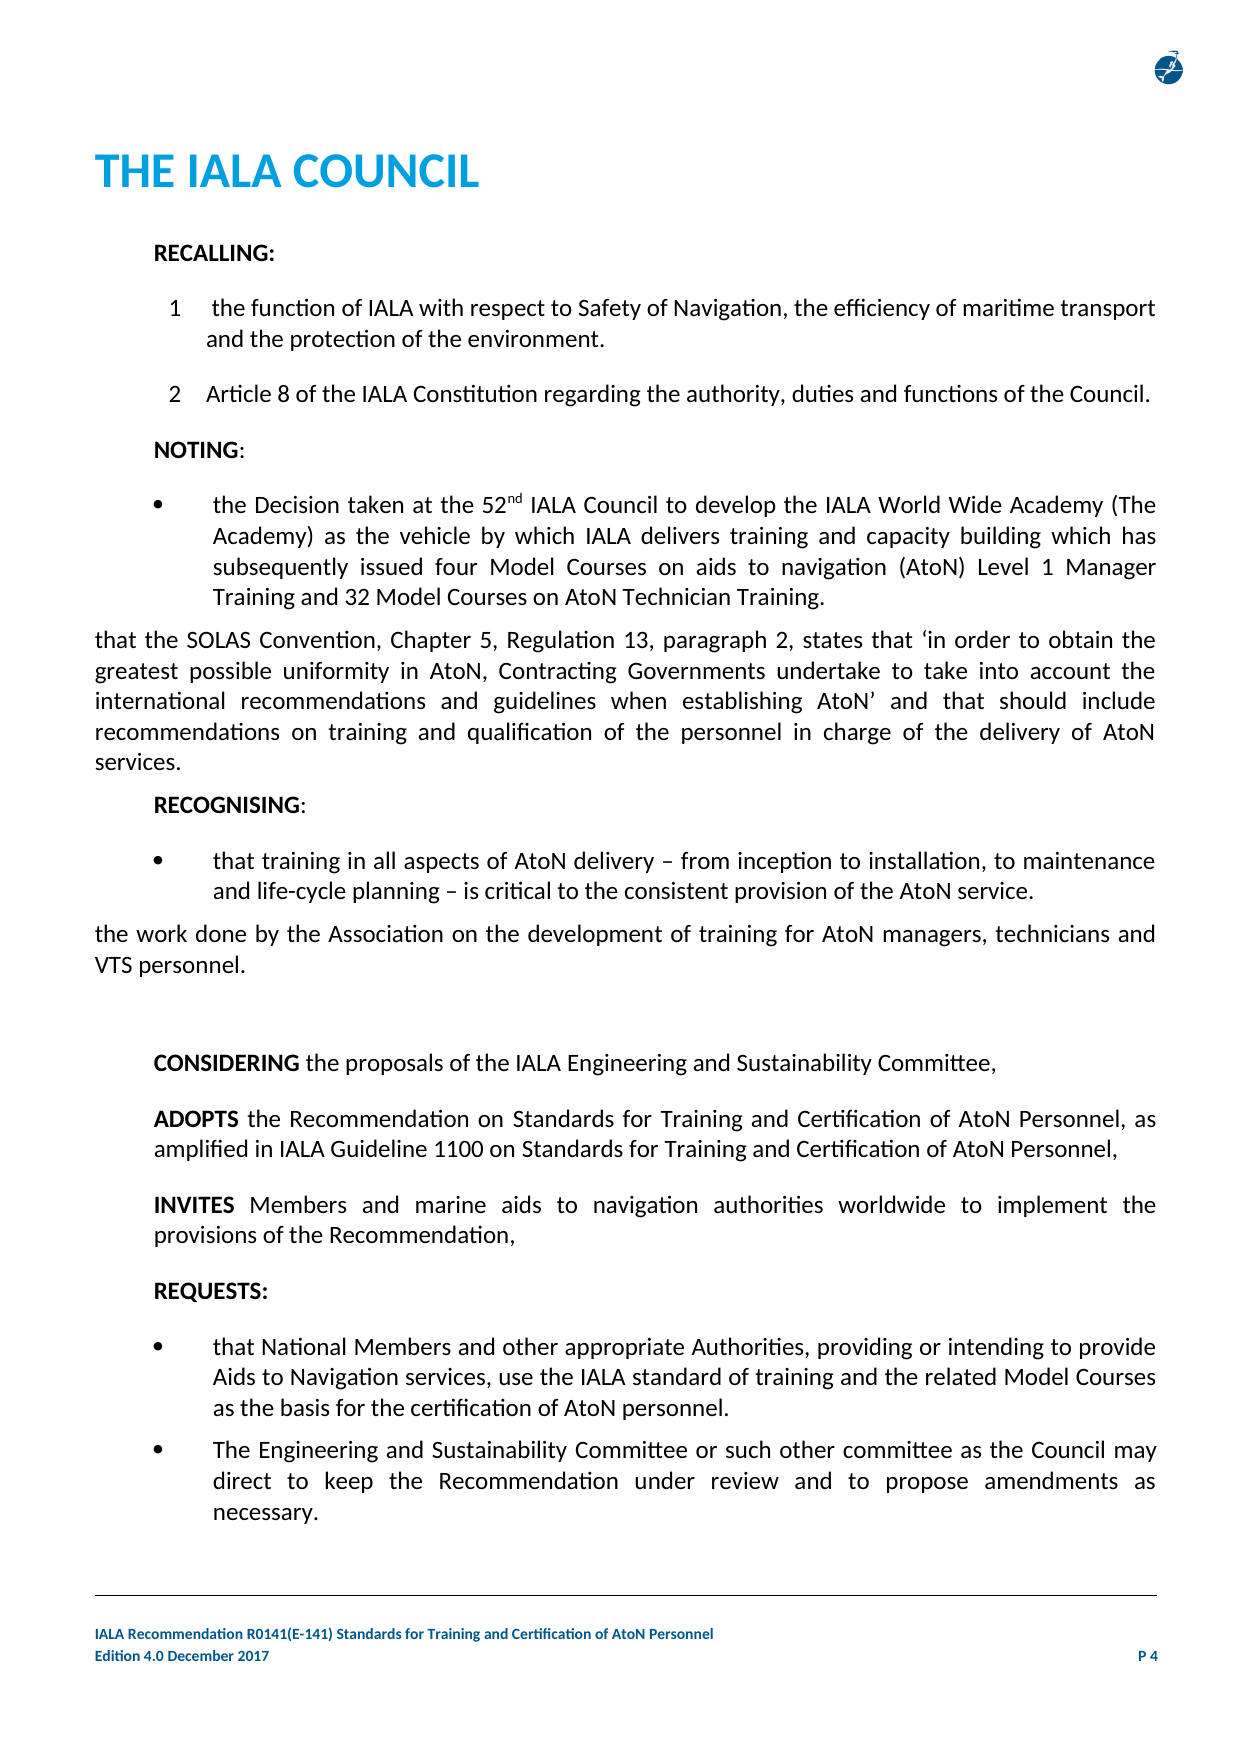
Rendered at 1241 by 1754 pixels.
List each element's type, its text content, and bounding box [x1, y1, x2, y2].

text INVITES Members and marine aids to navigation authorities worldwide to implement the provisions of the Recommendation, [153, 1189, 1157, 1250]
text REQUESTS: [153, 1275, 1157, 1306]
list that National Members and other appropriate Authorities, providing or intending to provide Aids to Navigation services, use the IALA standard of training and the related Model Courses as the basis for the certification of AtoN personnel. [153, 1331, 1157, 1422]
text RECALLING: [153, 237, 1157, 268]
picture [1123, 0, 1241, 119]
list the function of IALA with respect to Safety of Navigation, the efficiency of maritime transport and the protection of the environment. [168, 293, 1157, 354]
list that the SOLAS Convention, Chapter 5, Regulation 13, paragraph 2, states that ‘in order to obtain the greatest possible uniformity in AtoN, Contracting Governments undertake to take into account the international recommendations and guidelines when establishing AtoN’ and that should include recommendations on training and qualification of the personnel in charge of the delivery of AtoN services. [94, 624, 1157, 777]
list Article 8 of the IALA Constitution regarding the authority, duties and functions of the Council. [168, 379, 1157, 409]
list that training in all aspects of AtoN delivery – from inception to installation, to maintenance and life-cycle planning – is critical to the consistent provision of the AtoN service. [153, 845, 1157, 906]
list The Engineering and Sustainability Committee or such other committee as the Council may direct to keep the Recommendation under review and to propose amendments as necessary. [153, 1435, 1157, 1526]
text THE IALA COUNCIL [94, 138, 1157, 199]
text ADOPTS the Recommendation on Standards for Training and Certification of AtoN Personnel, as amplified in IALA Guideline 1100 on Standards for Training and Certification of AtoN Personnel, [153, 1103, 1157, 1164]
text NOTING: [153, 434, 1157, 465]
list the Decision taken at the 52nd IALA Council to develop the IALA World Wide Academy (The Academy) as the vehicle by which IALA delivers training and capacity building which has subsequently issued four Model Courses on aids to navigation (AtoN) Level 1 Manager Training and 32 Model Courses on AtoN Technician Training. [153, 490, 1157, 612]
text RECOGNISING: [153, 789, 1157, 820]
list the work done by the Association on the development of training for AtoN managers, technicians and VTS personnel. [94, 918, 1157, 979]
text CONSIDERING the proposals of the IALA Engineering and Sustainability Committee, [153, 1047, 1157, 1078]
